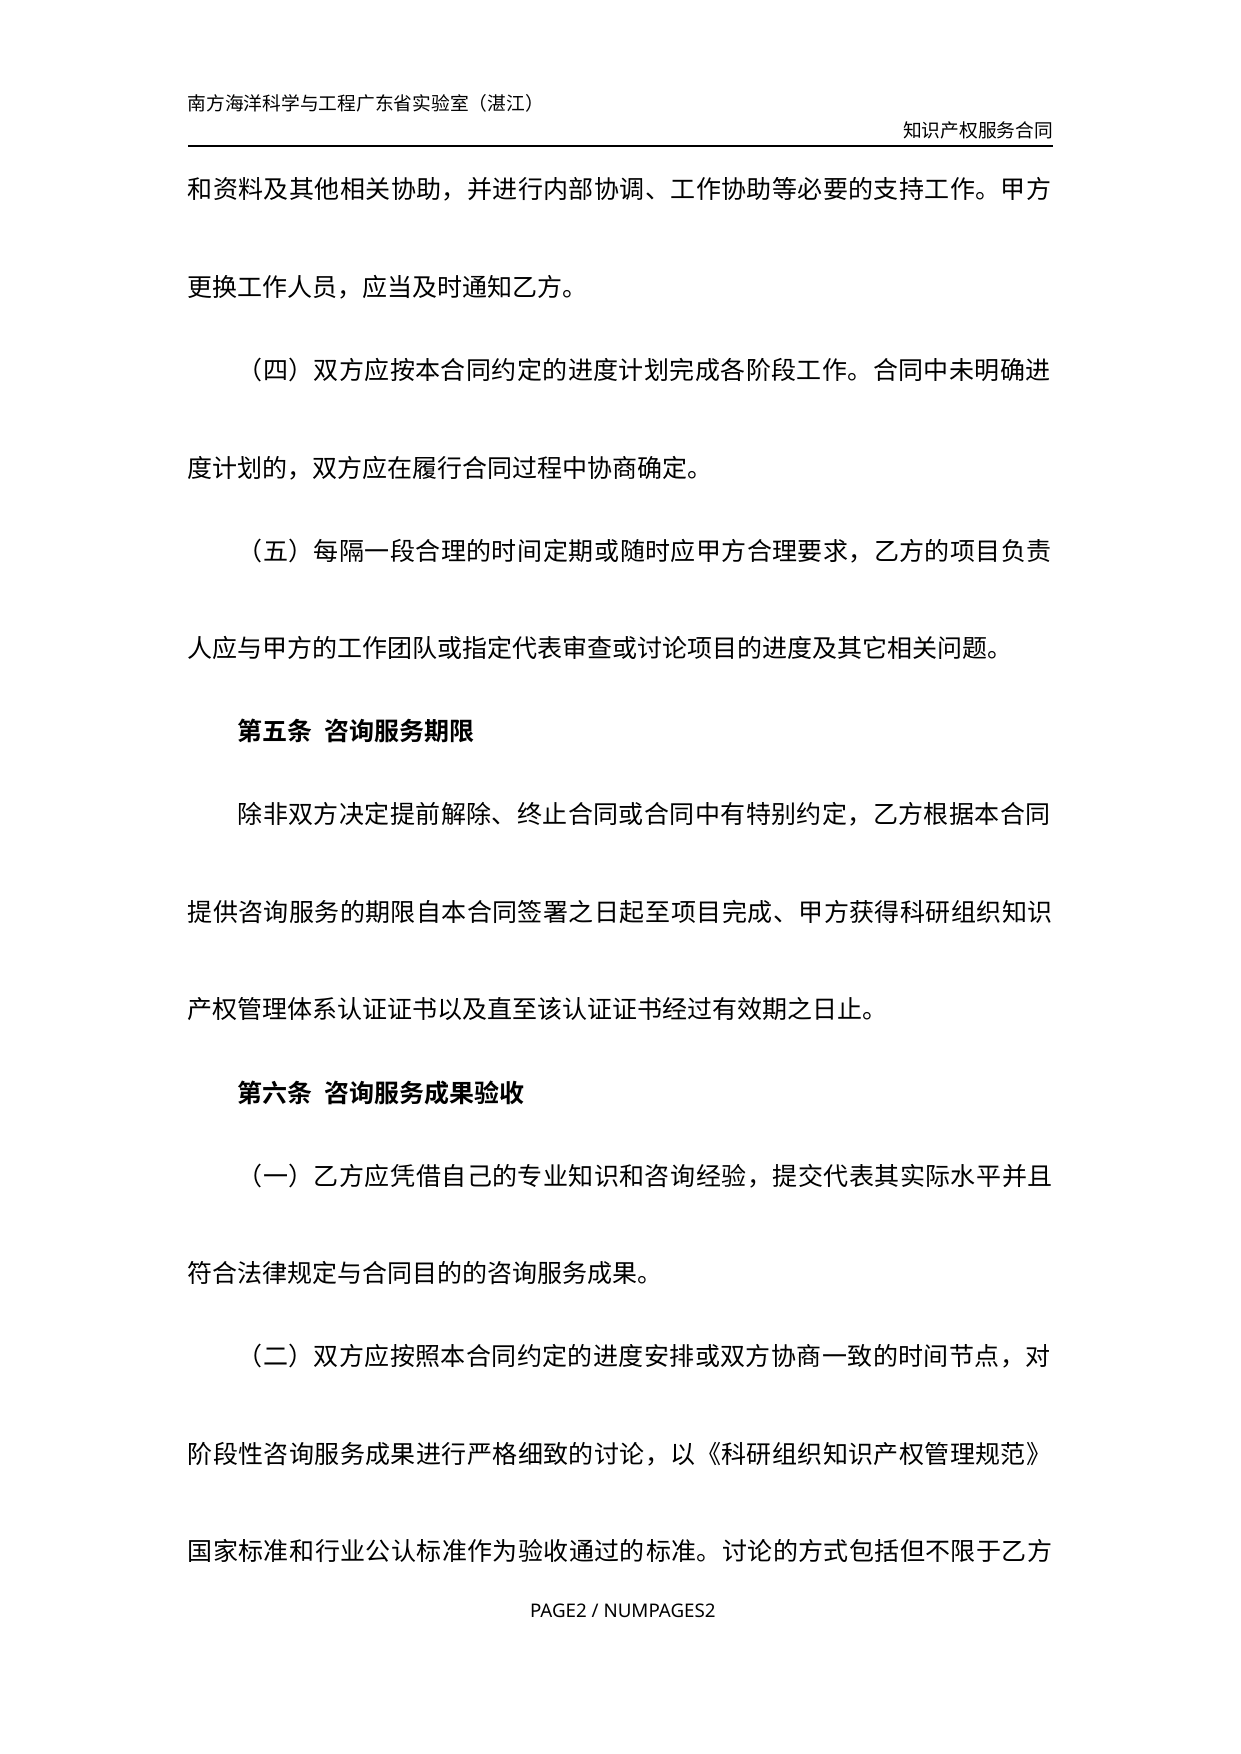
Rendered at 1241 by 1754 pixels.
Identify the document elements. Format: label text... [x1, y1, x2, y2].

text （四）双方应按本合同约定的进度计划完成各阶段工作。合同中未明确进度计划的，双方应在履行合同过程中协商确定。 [187, 336, 1053, 499]
text 除非双方决定提前解除、终止合同或合同中有特别约定，乙方根据本合同提供咨询服务的期限自本合同签署之日起至项目完成、甲方获得科研组织知识产权管理体系认证证书以及直至该认证证书经过有效期之日止。 [187, 781, 1053, 1041]
text 第五条 咨询服务期限 [187, 697, 1053, 762]
text （五）每隔一段合理的时间定期或随时应甲方合理要求，乙方的项目负责人应与甲方的工作团队或指定代表审查或讨论项目的进度及其它相关问题。 [187, 517, 1053, 679]
text 第六条 咨询服务成果验收 [187, 1059, 1053, 1124]
text （一）乙方应凭借自己的专业知识和咨询经验，提交代表其实际水平并且符合法律规定与合同目的的咨询服务成果。 [187, 1142, 1053, 1304]
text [187, 156, 1053, 318]
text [187, 1322, 1053, 1582]
